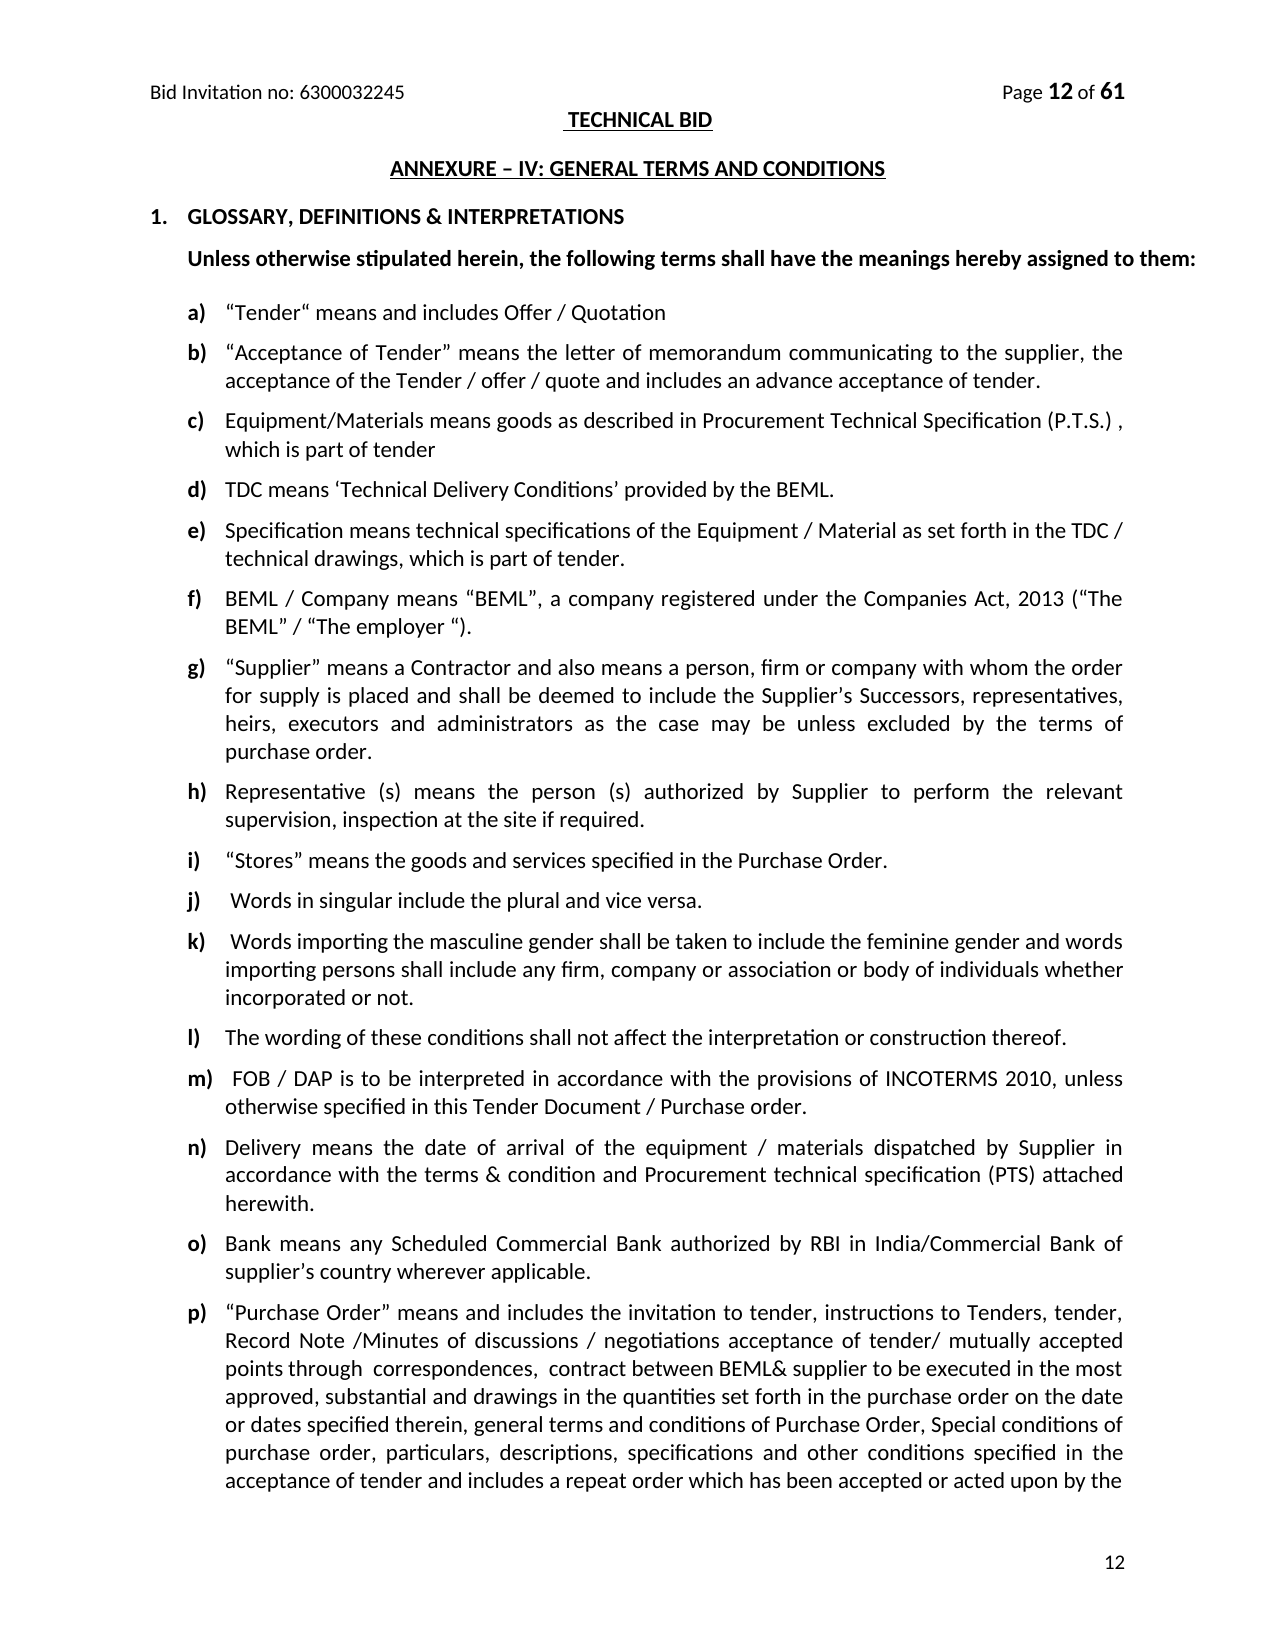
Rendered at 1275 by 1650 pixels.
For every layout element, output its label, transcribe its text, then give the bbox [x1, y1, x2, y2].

text Unless otherwise stipulated herein, the following terms shall have the meanings hereby assigned to them: [187, 244, 1200, 273]
list Delivery means the date of arrival of the equipment / materials dispatched by Supplier in accordance with the terms & condition and Procurement technical specification (PTS) attached herewith. [187, 1133, 1125, 1217]
list BEML / Company means “BEML”, a company registered under the Companies Act, 2013 (“The BEML” / “The employer “). [187, 584, 1125, 640]
text ANNEXURE – IV: GENERAL TERMS AND CONDITIONS [150, 154, 1125, 182]
list “Supplier” means a Contractor and also means a person, firm or company with whom the order for supply is placed and shall be deemed to include the Supplier’s Successors, representatives, heirs, executors and administrators as the case may be unless excluded by the terms of purchase order. [187, 653, 1125, 765]
list The wording of these conditions shall not affect the interpretation or construction thereof. [187, 1023, 1125, 1052]
list Words importing the masculine gender shall be taken to include the feminine gender and words importing persons shall include any firm, company or association or body of individuals whether incorporated or not. [187, 927, 1125, 1011]
list Equipment/Materials means goods as described in Procurement Technical Specification (P.T.S.) , which is part of tender [187, 407, 1125, 463]
list GLOSSARY, DEFINITIONS & INTERPRETATIONS [150, 202, 1125, 230]
list Words in singular include the plural and vice versa. [187, 886, 1125, 914]
list “Acceptance of Tender” means the letter of memorandum communicating to the supplier, the acceptance of the Tender / offer / quote and includes an advance acceptance of tender. [187, 338, 1125, 394]
list FOB / DAP is to be interpreted in accordance with the provisions of INCOTERMS 2010, unless otherwise specified in this Tender Document / Purchase order. [187, 1064, 1125, 1120]
list “Tender“ means and includes Offer / Quotation [187, 298, 1125, 326]
list “Stores” means the goods and services specified in the Purchase Order. [187, 846, 1125, 874]
list TDC means ‘Technical Delivery Conditions’ provided by the BEML. [187, 475, 1125, 503]
list Bank means any Scheduled Commercial Bank authorized by RBI in India/Commercial Bank of supplier’s country wherever applicable. [187, 1229, 1125, 1285]
list Specification means technical specifications of the Equipment / Material as set forth in the TDC / technical drawings, which is part of tender. [187, 516, 1125, 572]
list Representative (s) means the person (s) authorized by Supplier to perform the relevant supervision, inspection at the site if required. [187, 777, 1125, 833]
text TECHNICAL BID [150, 106, 1125, 133]
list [187, 1298, 1125, 1494]
